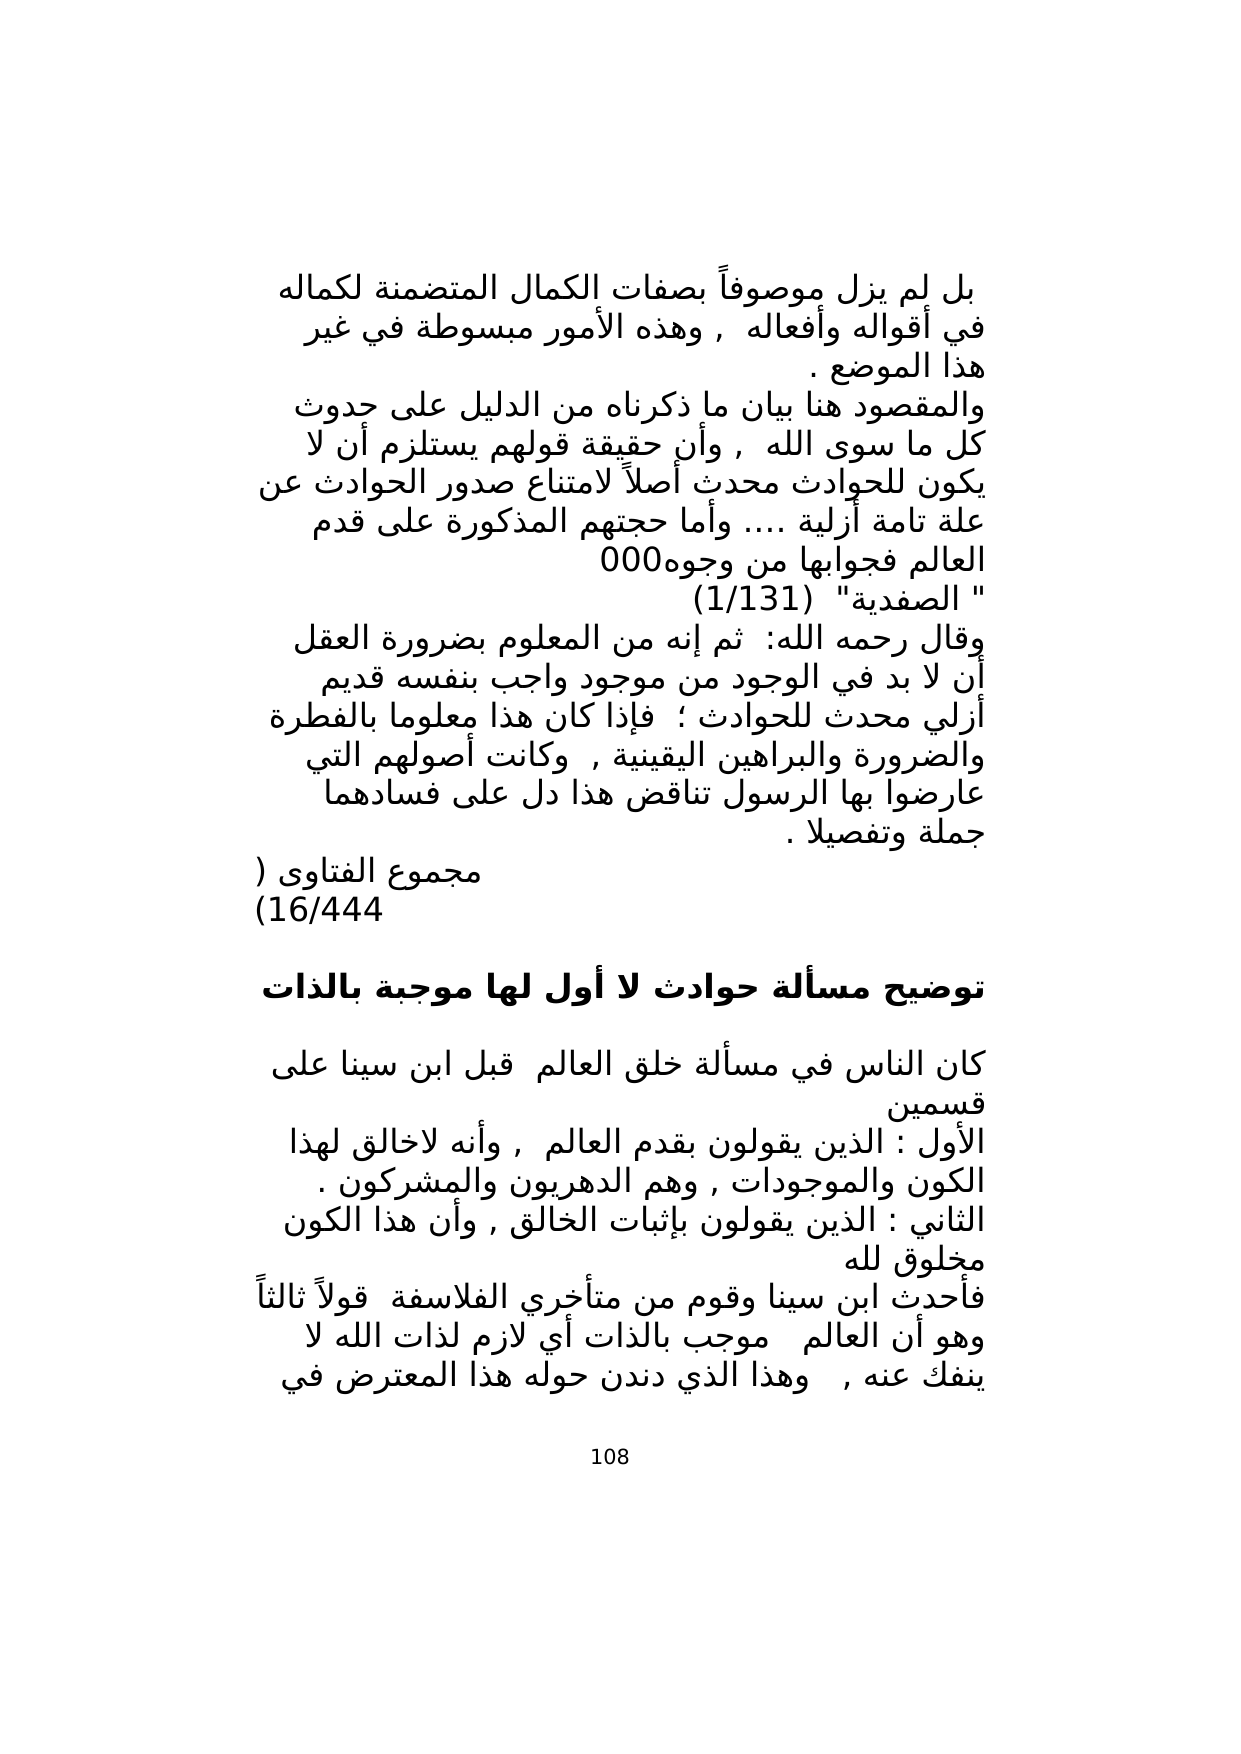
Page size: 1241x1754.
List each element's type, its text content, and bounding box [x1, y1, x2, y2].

text كان الناس في مسألة خلق العالم قبل ابن سينا على قسمين [254, 1045, 986, 1122]
text وقال رحمه الله: ثم إنه من المعلوم بضرورة العقل أن لا بد في الوجود من موجود واجب بنفسه قديم أزلي محدث للحوادث ؛ فإذا كان هذا معلوما بالفطرة والضرورة والبراهين اليقينية , وكانت أصولهم التي عارضوا بها الرسول تناقض هذا دل على فسادهما جملة وتفصيلا . [254, 618, 986, 852]
text الثاني : الذين يقولون بإثبات الخالق , وأن هذا الكون مخلوق لله [254, 1200, 986, 1278]
text والمقصود هنا بيان ما ذكرناه من الدليل على حدوث كل ما سوى الله , وأن حقيقة قولهم يستلزم أن لا يكون للحوادث محدث أصلاً لامتناع صدور الحوادث عن علة تامة أزلية …. وأما حجتهم المذكورة على قدم العالم فجوابها من وجوه000 [254, 385, 986, 579]
text مجموع الفتاوى (16/444) [254, 852, 986, 929]
text " الصفدية" (1/131) [254, 579, 986, 618]
text بل لم يزل موصوفاً بصفات الكمال المتضمنة لكماله في أقواله وأفعاله , وهذه الأمور مبسوطة في غير هذا الموضع . [254, 269, 986, 385]
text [254, 1278, 986, 1394]
text توضيح مسألة حوادث لا أول لها موجبة بالذات [254, 968, 986, 1006]
text الأول : الذين يقولون بقدم العالم , وأنه لاخالق لهذا الكون والموجودات , وهم الدهريون والمشركون . [254, 1122, 986, 1200]
